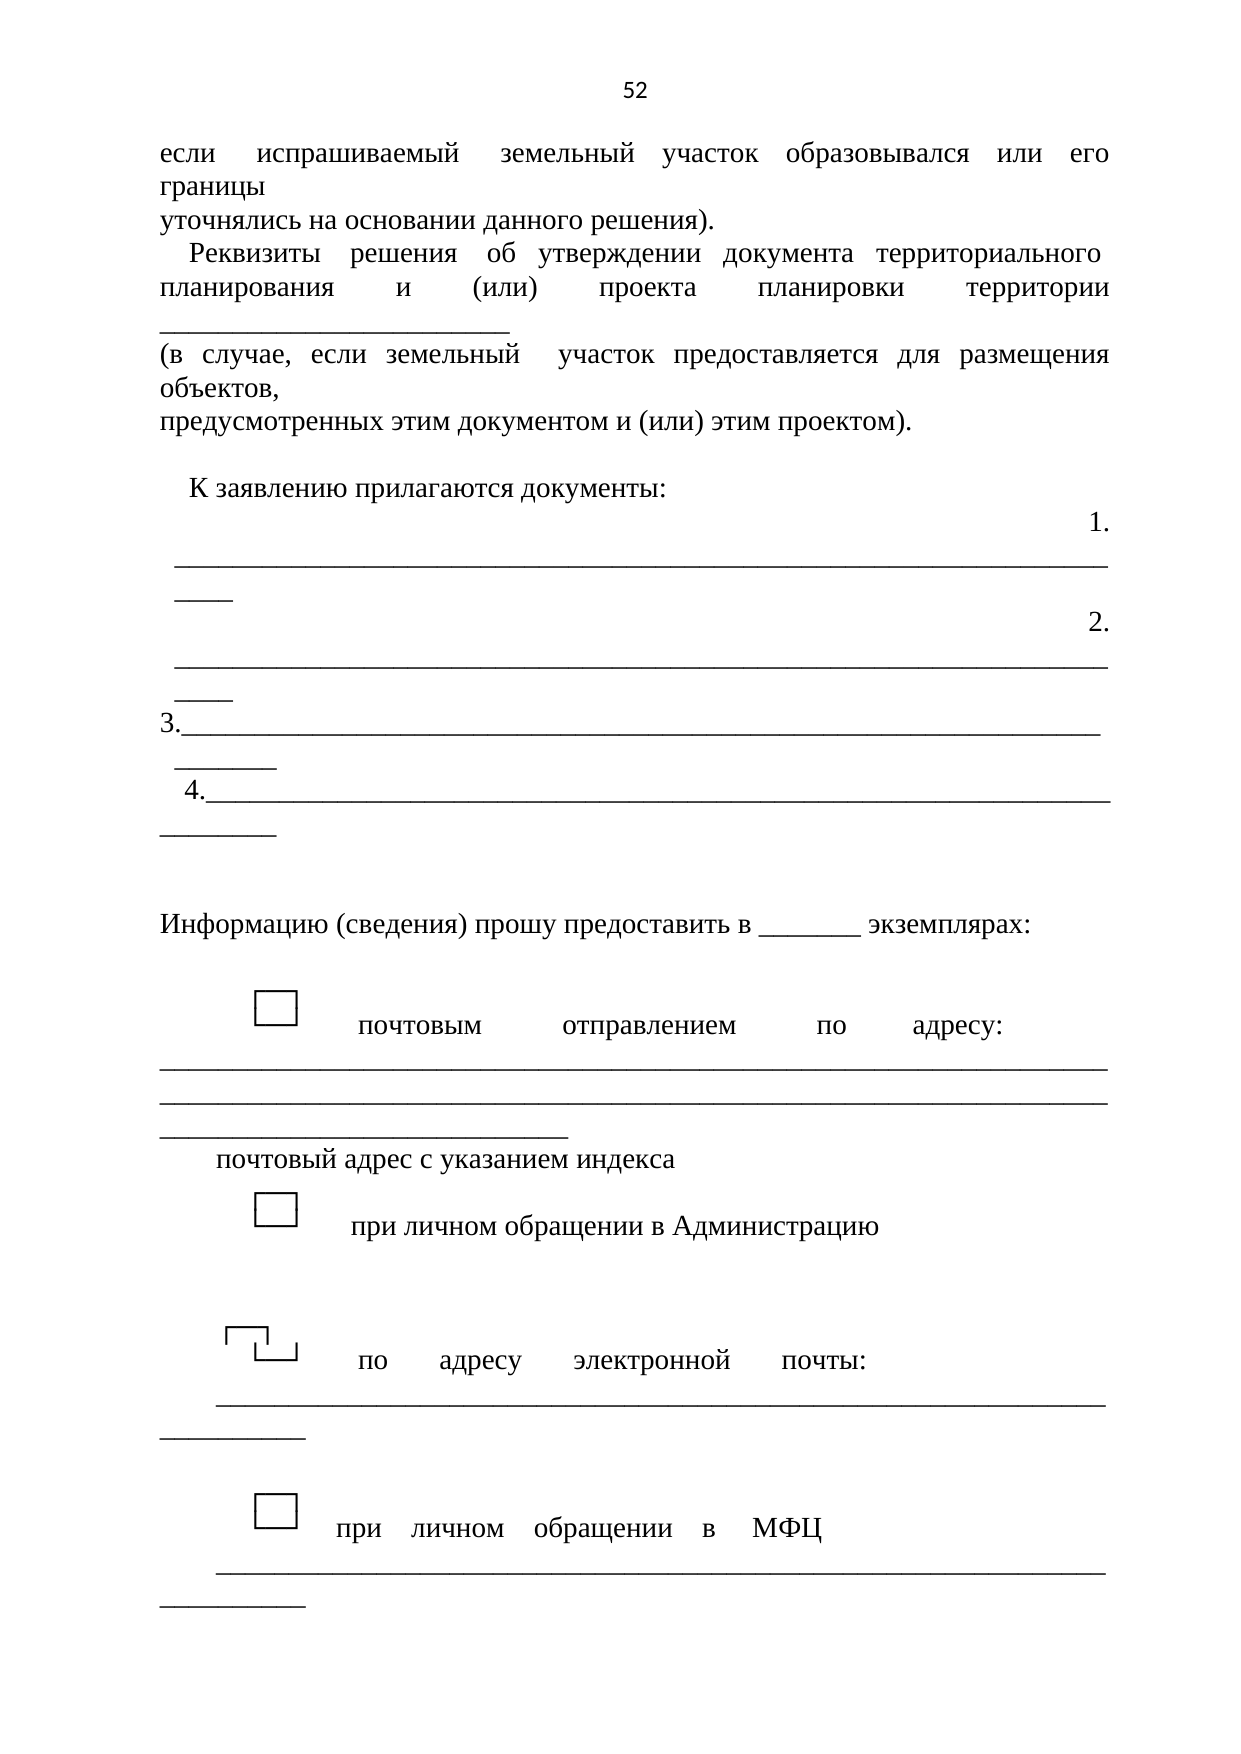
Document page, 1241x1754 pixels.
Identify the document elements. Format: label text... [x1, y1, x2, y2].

text ┌─┐ [159, 1477, 1110, 1510]
text └─┘ почтовым отправлением по адресу: [159, 1007, 1110, 1041]
text ┌─┐ [159, 973, 1110, 1007]
text ┌─┐ [159, 1309, 1110, 1342]
text если испрашиваемый земельный участок образовывался или его границы [159, 135, 1110, 202]
text (в случае, если земельный участок предоставляется для размещения объектов, [159, 336, 1110, 403]
text └─┘ при личном обращении в Администрацию [159, 1208, 1110, 1242]
text ______________________________________________________________________________________________________________________________________________________________ [159, 1041, 1110, 1141]
text ┌─┐ [159, 1175, 1110, 1208]
text 4.______________________________________________________________________ [159, 772, 1110, 839]
text К заявлению прилагаются документы: [159, 470, 1110, 504]
text Информацию (сведения) прошу предоставить в _______ экземплярах: [159, 906, 1110, 940]
text 2. ____________________________________________________________________ [159, 604, 1110, 705]
text уточнялись на основании данного решения). [159, 202, 1110, 236]
text 3.______________________________________________________________________ [159, 705, 1110, 772]
text Реквизиты решения об утверждении документа территориального [159, 236, 1110, 269]
text _______________________________________________________________________ [159, 1544, 1110, 1611]
text планирования и (или) проекта планировки территории ________________________ [159, 269, 1110, 336]
text 1. ____________________________________________________________________ [159, 504, 1110, 604]
text └─┘ при личном обращении в МФЦ [159, 1510, 1110, 1544]
text └─┘ по адресу электронной почты: [159, 1342, 1110, 1376]
text почтовый адрес с указанием индекса [159, 1141, 1110, 1175]
text _______________________________________________________________________ [159, 1376, 1110, 1443]
text предусмотренных этим документом и (или) этим проектом). [159, 403, 1110, 437]
